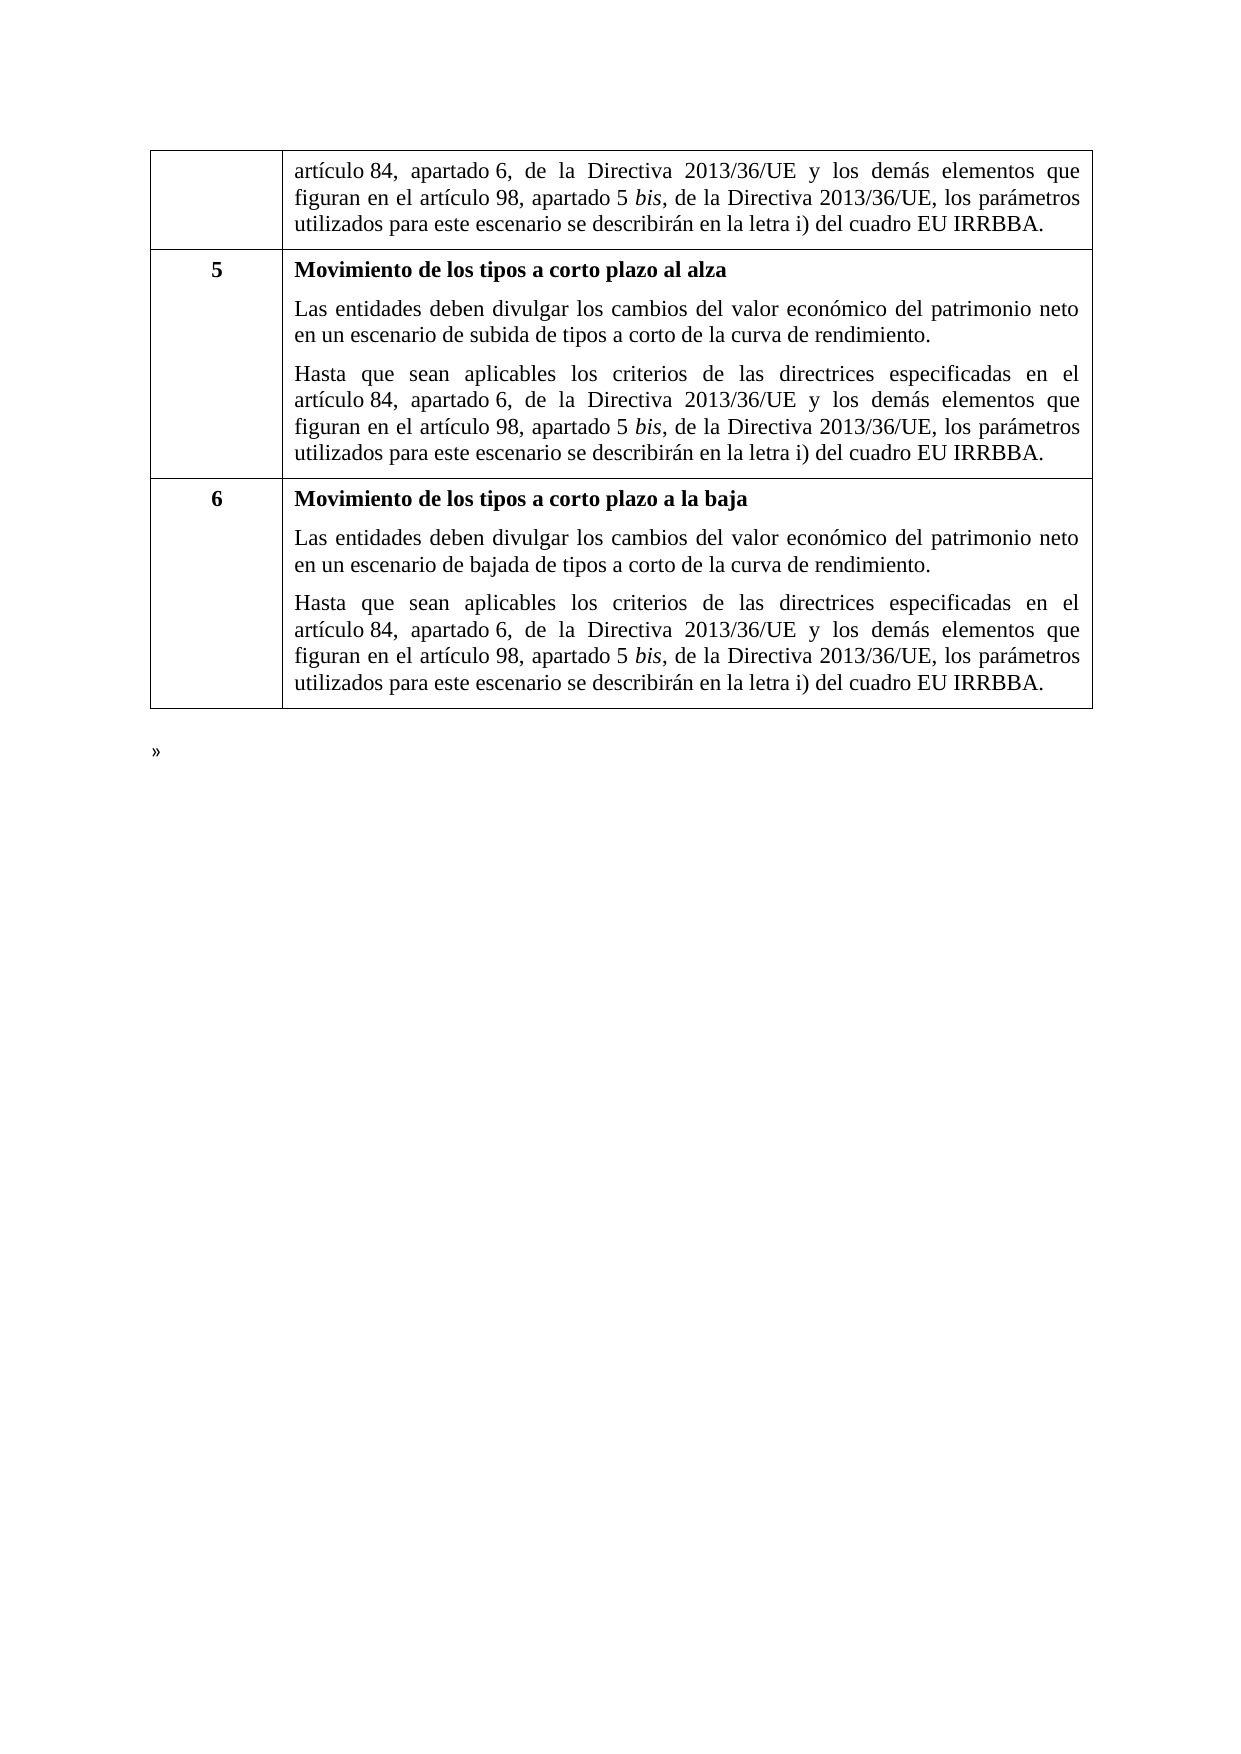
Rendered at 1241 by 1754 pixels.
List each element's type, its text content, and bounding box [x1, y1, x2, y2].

text » [150, 736, 1090, 764]
table_cell Movimiento de los tipos a corto plazo a la baja Las entidades deben divulgar los cambios del valor económico del patrimonio neto en un escenario de bajada de tipos a corto de la curva de rendimiento. Hasta que sean aplicables los criterios de las directrices especificadas en el artículo 84, apartado 6, de la Directiva 2013/36/UE y los demás elementos que figuran en el artículo 98, apartado 5 bis, de la Directiva 2013/36/UE, los parámetros utilizados para este escenario se describirán en la letra i) del cuadro EU IRRBBA. [283, 479, 1092, 707]
table_cell Movimiento de los tipos a corto plazo al alza Las entidades deben divulgar los cambios del valor económico del patrimonio neto en un escenario de subida de tipos a corto de la curva de rendimiento. Hasta que sean aplicables los criterios de las directrices especificadas en el artículo 84, apartado 6, de la Directiva 2013/36/UE y los demás elementos que figuran en el artículo 98, apartado 5 bis, de la Directiva 2013/36/UE, los parámetros utilizados para este escenario se describirán en la letra i) del cuadro EU IRRBBA. [283, 250, 1092, 478]
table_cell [283, 151, 1092, 249]
table_cell 5 [151, 250, 282, 478]
table_cell 4 [151, 151, 282, 249]
table_cell 6 [151, 479, 282, 707]
